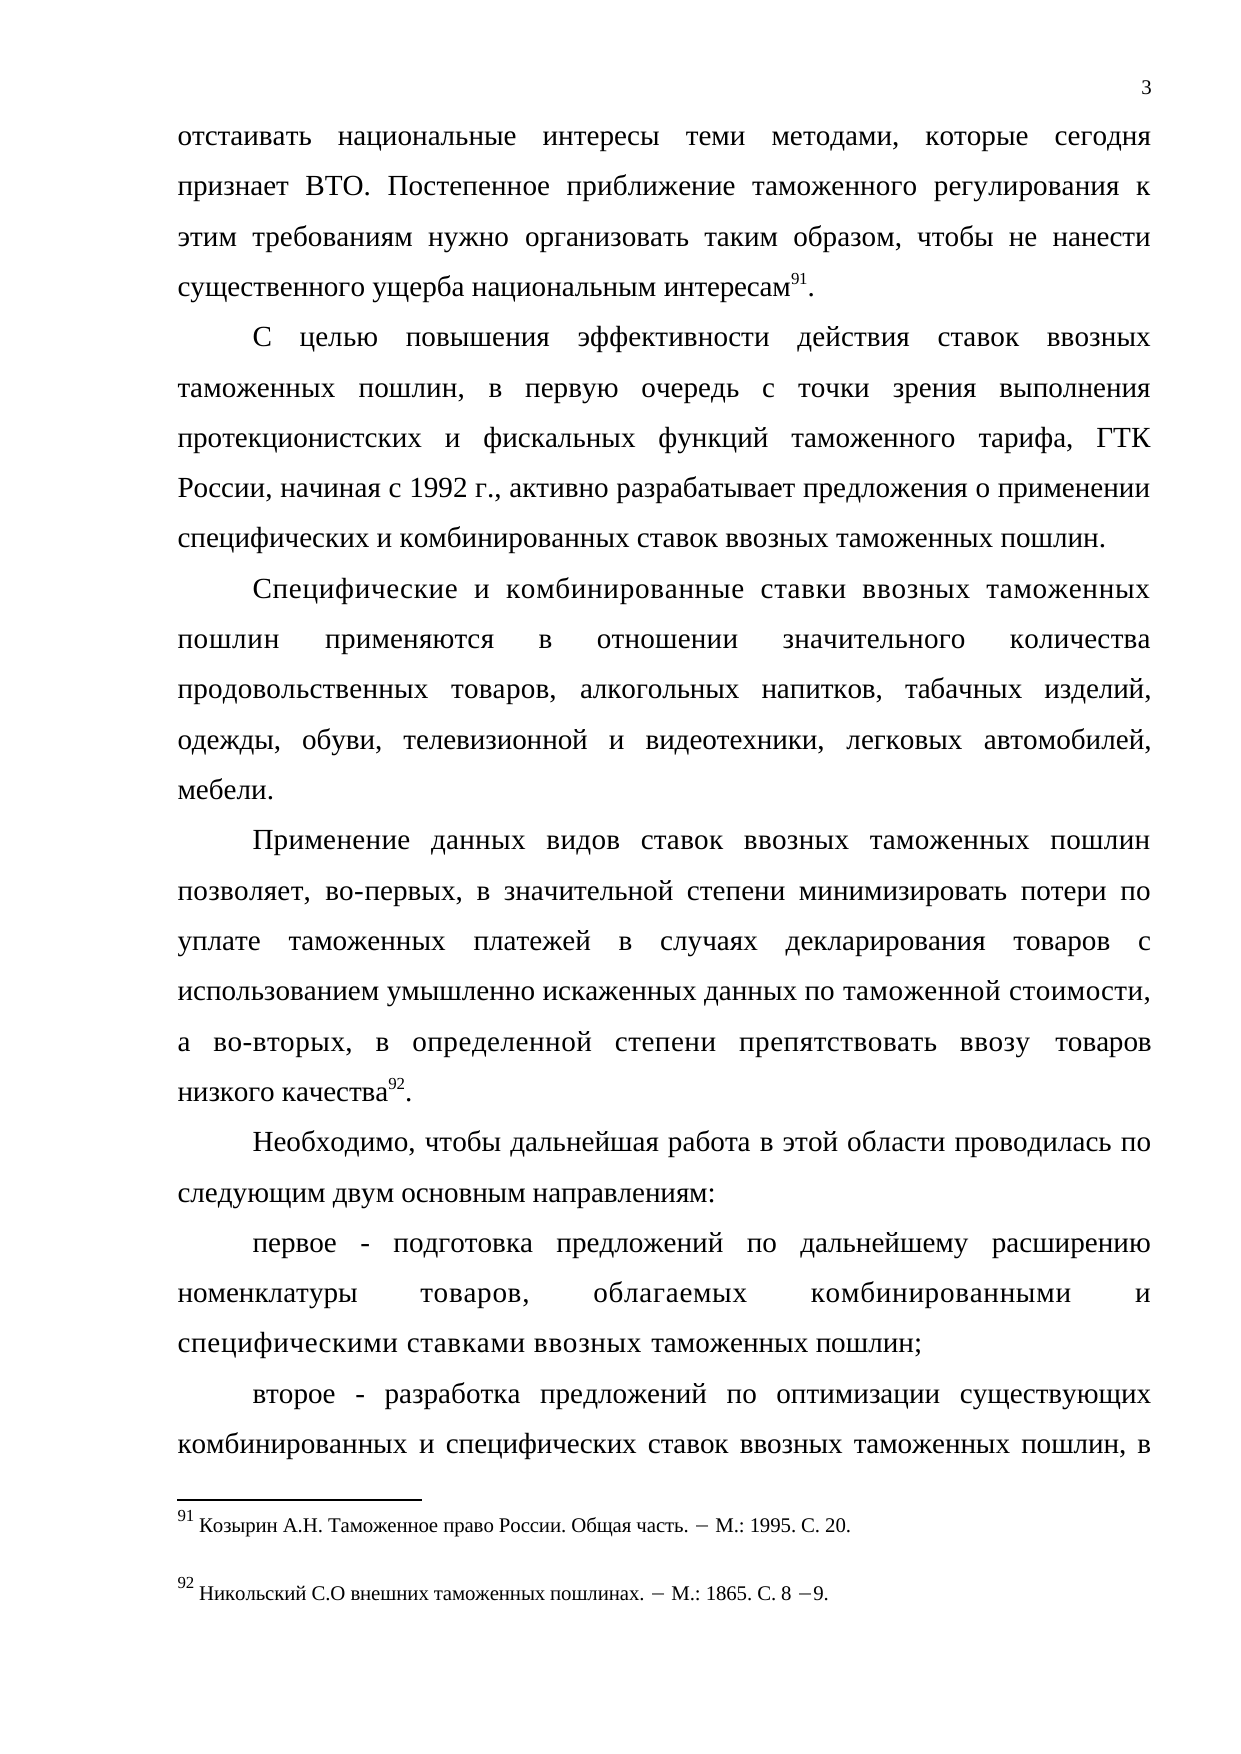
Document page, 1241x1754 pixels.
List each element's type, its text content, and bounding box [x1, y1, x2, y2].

text Специфические и комбинированные ставки ввозных таможенных пошлин применяются в отношении значительного количества продовольственных товаров, алкогольных напитков, табачных изделий, одежды, обуви, телевизионной и видеотехники, легковых автомобилей, мебели. [177, 571, 1152, 806]
text Необходимо, чтобы дальнейшая работа в этой области проводилась по следующим двум основным направлениям: [177, 1124, 1152, 1208]
text первое - подготовка предложений по дальнейшему расширению номенклатуры товаров, облагаемых комбинированными и специфическими ставками ввозных таможенных пошлин; [177, 1225, 1152, 1359]
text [177, 1376, 1152, 1460]
text Применение данных видов ставок ввозных таможенных пошлин позволяет, во-первых, в значительной степени минимизировать потери по уплате таможенных платежей в случаях декларирования товаров с использованием умышленно искаженных данных по таможенной стоимости, а во-вторых, в определенной степени препятствовать ввозу товаров низкого качества. [177, 822, 1152, 1108]
text С целью повышения эффективности действия ставок ввозных таможенных пошлин, в первую очередь с точки зрения выполнения протекционистских и фискальных функций таможенного тарифа, ГТК России, начиная с 1992 г., активно разрабатывает предложения о применении специфических и комбинированных ставок ввозных таможенных пошлин. [177, 319, 1152, 554]
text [177, 118, 1152, 303]
